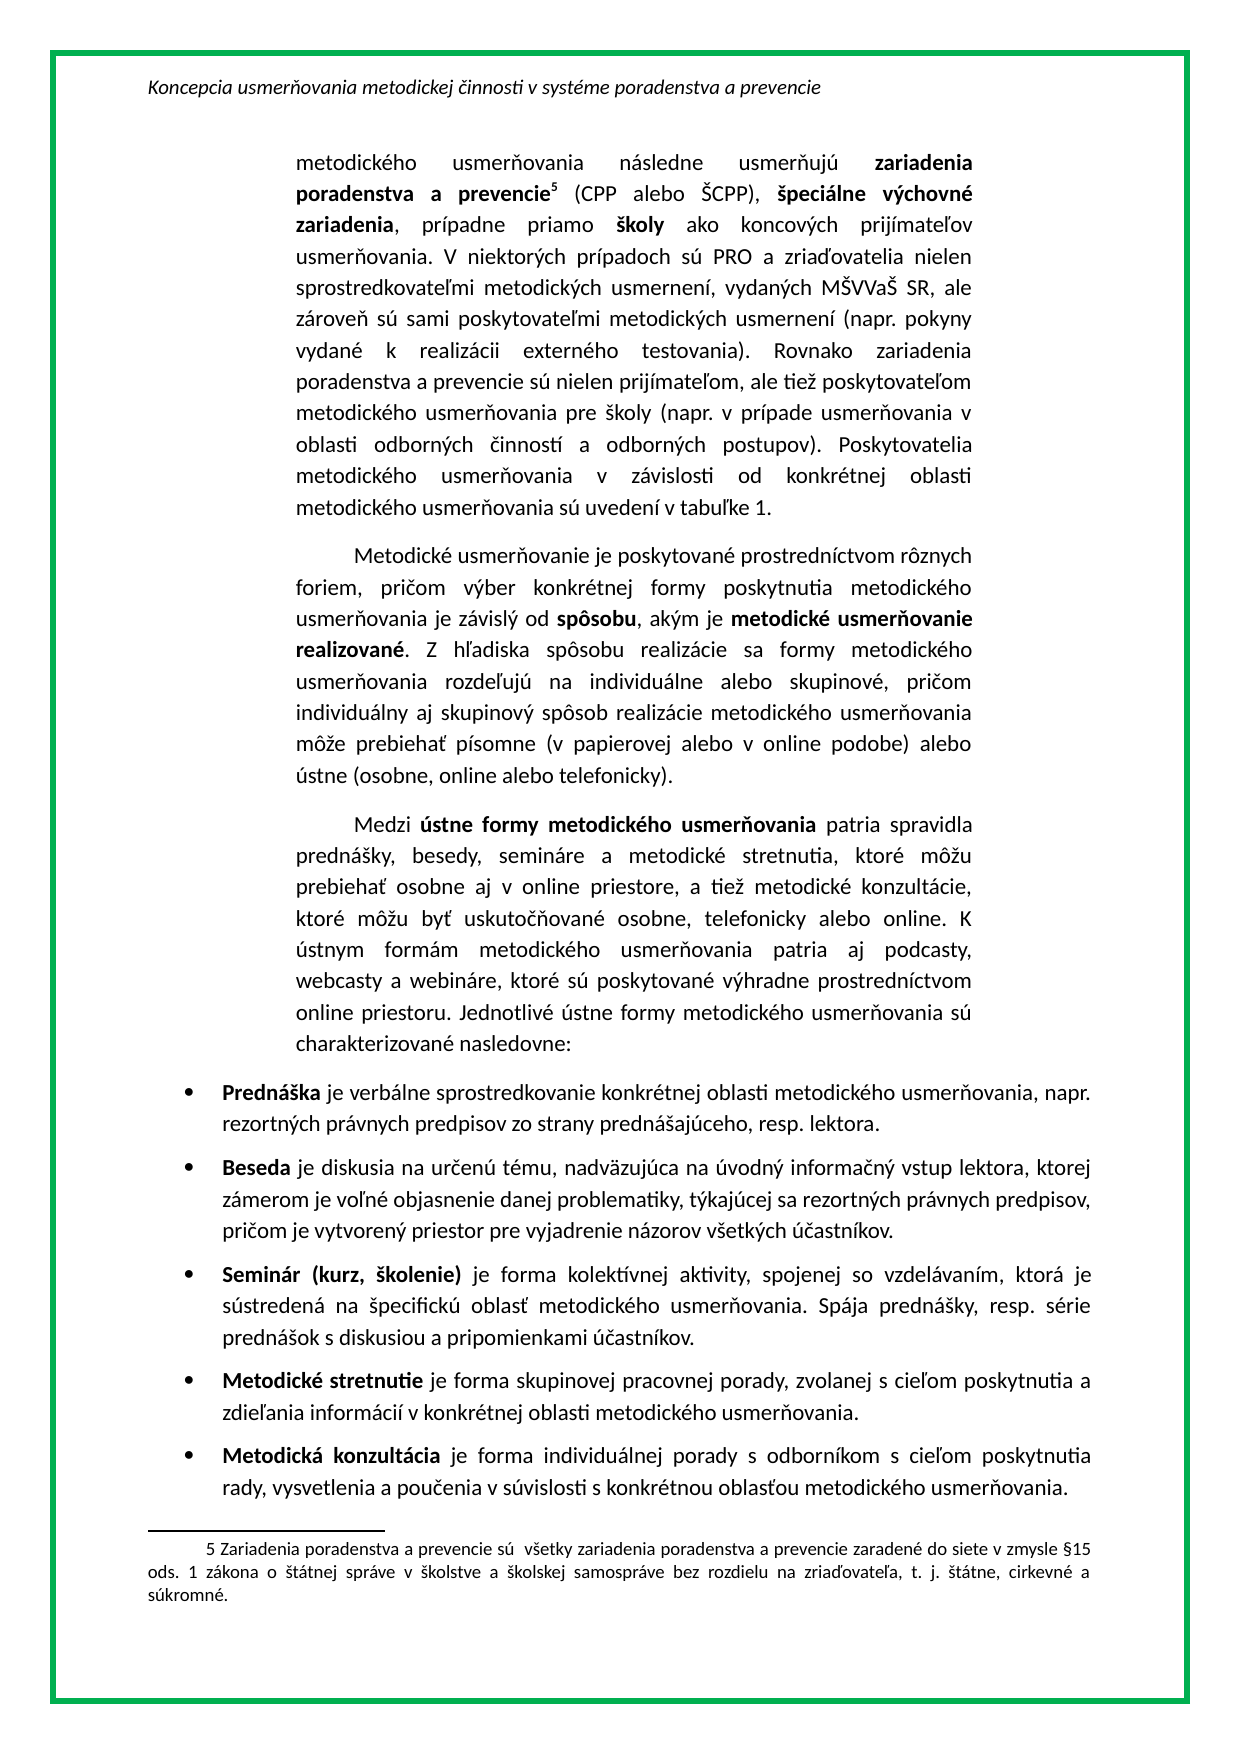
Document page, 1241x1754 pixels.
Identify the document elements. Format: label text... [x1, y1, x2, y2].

text Beseda je diskusia na určenú tému, nadväzujúca na úvodný informačný vstup lektora, ktorej zámerom je voľné objasnenie danej problematiky, týkajúcej sa rezortných právnych predpisov, pričom je vytvorený priestor pre vyjadrenie názorov všetkých účastníkov. [185, 1153, 1092, 1244]
text Primárnym poskytovateľom metodického usmerňovania pre systém poradenstva a prevencie je MŠVVaŠ SR. MŠVVaŠ SR spravidla metodicky usmerňuje v súlade s konkrétnou oblasťou sprostredkovateľov metodického usmerňovania – relevantné priamo riadené organizácie (VÚDPaP, NIVAM alebo CVTI) alebo zriaďovateľov škôl a/alebo zariadení poradenstva a prevencie. Sprostredkovatelia metodického usmerňovania následne usmerňujú zariadenia poradenstva a prevencie (CPP alebo ŠCPP), špeciálne výchovné zariadenia, prípadne priamo školy ako koncových prijímateľov usmerňovania. V niektorých prípadoch sú PRO a zriaďovatelia nielen sprostredkovateľmi metodických usmernení, vydaných MŠVVaŠ SR, ale zároveň sú sami poskytovateľmi metodických usmernení (napr. pokyny vydané k realizácii externého testovania). Rovnako zariadenia poradenstva a prevencie sú nielen prijímateľom, ale tiež poskytovateľom metodického usmerňovania pre školy (napr. v prípade usmerňovania v oblasti odborných činností a odborných postupov). Poskytovatelia metodického usmerňovania v závislosti od konkrétnej oblasti metodického usmerňovania sú uvedení v tabuľke 1. [296, 148, 973, 521]
text Medzi ústne formy metodického usmerňovania patria spravidla prednášky, besedy, semináre a metodické stretnutia, ktoré môžu prebiehať osobne aj v online priestore, a tiež metodické konzultácie, ktoré môžu byť uskutočňované osobne, telefonicky alebo online. K ústnym formám metodického usmerňovania patria aj podcasty, webcasty a webináre, ktoré sú poskytované výhradne prostredníctvom online priestoru. Jednotlivé ústne formy metodického usmerňovania sú charakterizované nasledovne: [296, 810, 973, 1057]
text Metodické stretnutie je forma skupinovej pracovnej porady, zvolanej s cieľom poskytnutia a zdieľania informácií v konkrétnej oblasti metodického usmerňovania. [185, 1366, 1092, 1426]
text Seminár (kurz, školenie) je forma kolektívnej aktivity, spojenej so vzdelávaním, ktorá je sústredená na špecifickú oblasť metodického usmerňovania. Spája prednášky, resp. série prednášok s diskusiou a pripomienkami účastníkov. [185, 1260, 1092, 1351]
text Metodická konzultácia je forma individuálnej porady s odborníkom s cieľom poskytnutia rady, vysvetlenia a poučenia v súvislosti s konkrétnou oblasťou metodického usmerňovania. [185, 1442, 1092, 1501]
text Prednáška je verbálne sprostredkovanie konkrétnej oblasti metodického usmerňovania, napr. rezortných právnych predpisov zo strany prednášajúceho, resp. lektora. [185, 1078, 1092, 1137]
text Metodické usmerňovanie je poskytované prostredníctvom rôznych foriem, pričom výber konkrétnej formy poskytnutia metodického usmerňovania je závislý od spôsobu, akým je metodické usmerňovanie realizované. Z hľadiska spôsobu realizácie sa formy metodického usmerňovania rozdeľujú na individuálne alebo skupinové, pričom individuálny aj skupinový spôsob realizácie metodického usmerňovania môže prebiehať písomne (v papierovej alebo v online podobe) alebo ústne (osobne, online alebo telefonicky). [296, 541, 973, 789]
